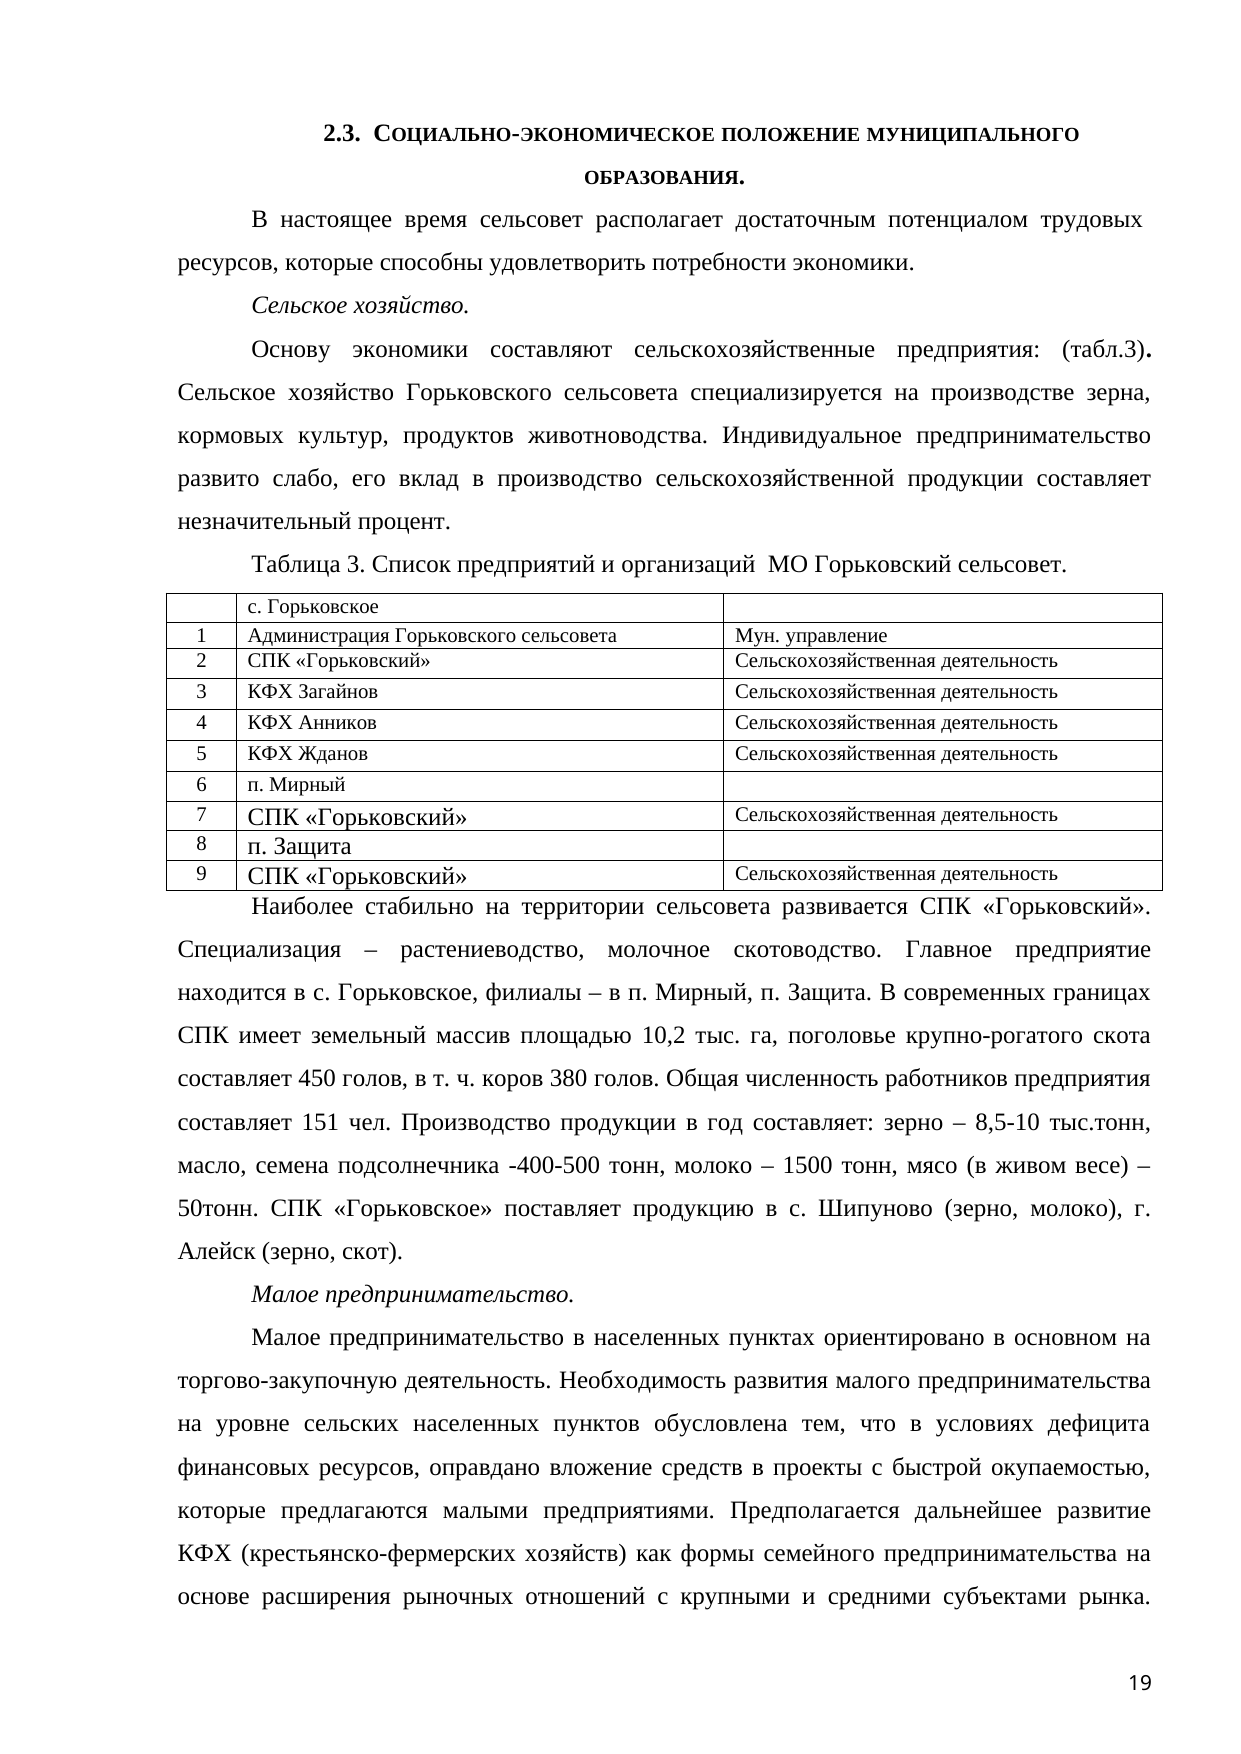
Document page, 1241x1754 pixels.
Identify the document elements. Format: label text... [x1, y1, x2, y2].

table_cell КФХ Жданов [237, 741, 723, 771]
table_cell Сельскохозяйственная деятельность [724, 679, 1162, 709]
table_cell 7 [167, 802, 236, 830]
text Таблица 3. Список предприятий и организаций МО Горьковский сельсовет. [177, 549, 1152, 578]
table_cell Администрация Горьковского сельсовета [237, 623, 723, 647]
table_cell 9 [167, 861, 236, 890]
table_cell п. Защита [237, 831, 723, 860]
text В настоящее время сельсовет располагает достаточным потенциалом трудовых ресурсов, которые способны удовлетворить потребности экономики. [177, 204, 1143, 276]
table_cell Мун. управление [724, 623, 1162, 647]
table_cell п. Мирный [237, 772, 723, 801]
table_cell 4 [167, 710, 236, 740]
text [177, 1322, 1152, 1610]
table_cell 2 [167, 649, 236, 678]
table_cell Сельскохозяйственная деятельность [724, 861, 1162, 890]
text Сельское хозяйство. [177, 291, 1152, 319]
table_cell Сельскохозяйственная деятельность [724, 741, 1162, 771]
table_cell [724, 772, 1162, 801]
table_cell КФХ Загайнов [237, 679, 723, 709]
table_cell 5 [167, 741, 236, 771]
table_header с. Горьковское [237, 594, 723, 622]
table_cell СПК «Горьковский» [237, 861, 723, 890]
table_cell СПК «Горьковский» [237, 649, 723, 678]
table_header [167, 594, 236, 622]
table_cell 3 [167, 679, 236, 709]
table_cell 6 [167, 772, 236, 801]
table_cell 1 [167, 623, 236, 647]
table_cell Сельскохозяйственная деятельность [724, 710, 1162, 740]
table_cell [724, 831, 1162, 860]
table_cell СПК «Горьковский» [237, 802, 723, 830]
table_cell 8 [167, 831, 236, 860]
table_cell КФХ Анников [237, 710, 723, 740]
text Малое предпринимательство. [177, 1279, 1152, 1308]
text Основу экономики составляют сельскохозяйственные предприятия: (табл.3). Сельское хозяйство Горьковского сельсовета специализируется на производстве зерна, кормовых культур, продуктов животноводства. Индивидуальное предпринимательство развито слабо, его вклад в производство сельскохозяйственной продукции составляет незначительный процент. [177, 334, 1152, 535]
table_header [724, 594, 1162, 622]
text 2.3. Социально-экономическое положение муниципального образования. [177, 118, 1152, 190]
table_cell Сельскохозяйственная деятельность [724, 802, 1162, 830]
text Наиболее стабильно на территории сельсовета развивается СПК «Горьковский». Специализация – растениеводство, молочное скотоводство. Главное предприятие находится в с. Горьковское, филиалы – в п. Мирный, п. Защита. В современных границах СПК имеет земельный массив площадью 10,2 тыс. га, поголовье крупно-рогатого скота составляет 450 голов, в т. ч. коров 380 голов. Общая численность работников предприятия составляет 151 чел. Производство продукции в год составляет: зерно – 8,5-10 тыс.тонн, масло, семена подсолнечника -400-500 тонн, молоко – 1500 тонн, мясо (в живом весе) – 50тонн. СПК «Горьковское» поставляет продукцию в с. Шипуново (зерно, молоко), г. Алейск (зерно, скот). [177, 891, 1152, 1265]
table_cell Сельскохозяйственная деятельность [724, 649, 1162, 678]
